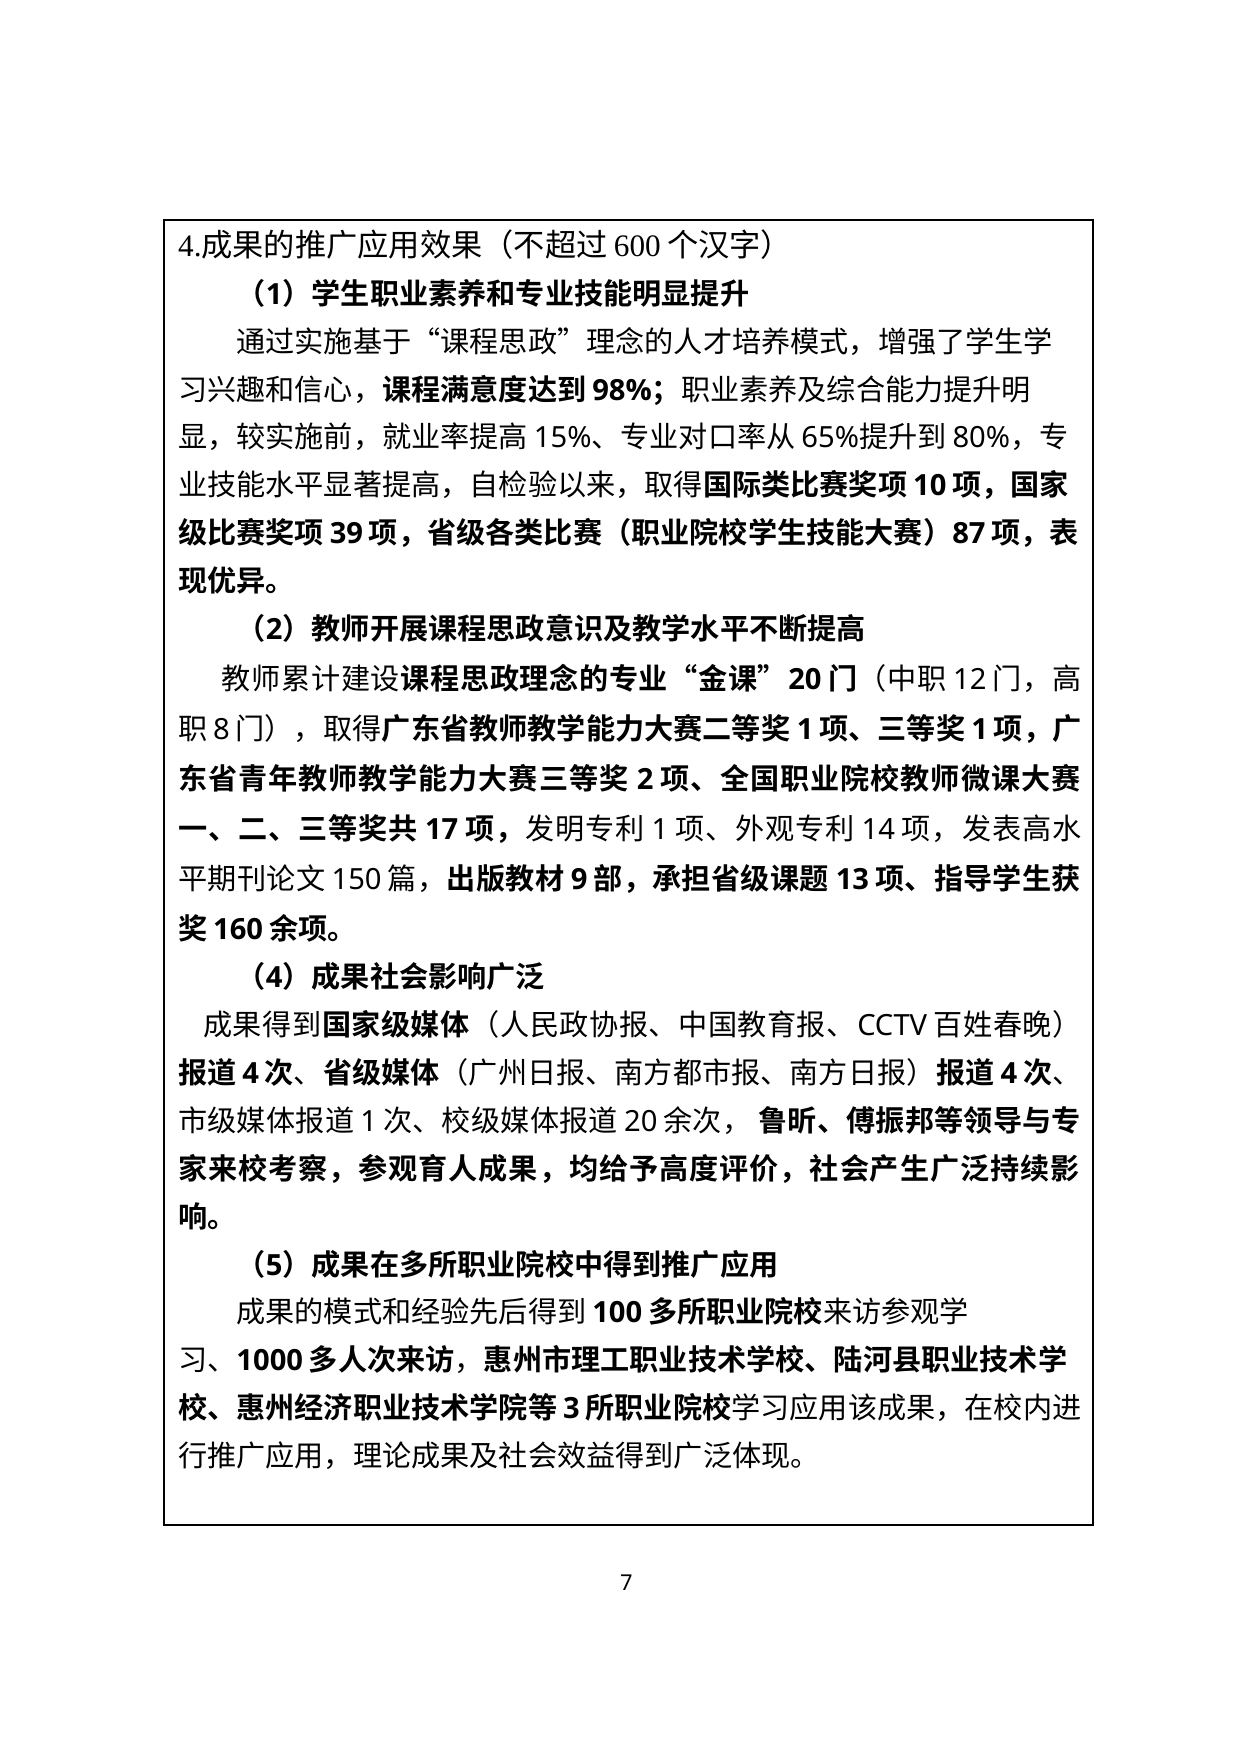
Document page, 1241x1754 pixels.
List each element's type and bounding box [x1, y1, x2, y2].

table_cell [165, 221, 1092, 1524]
